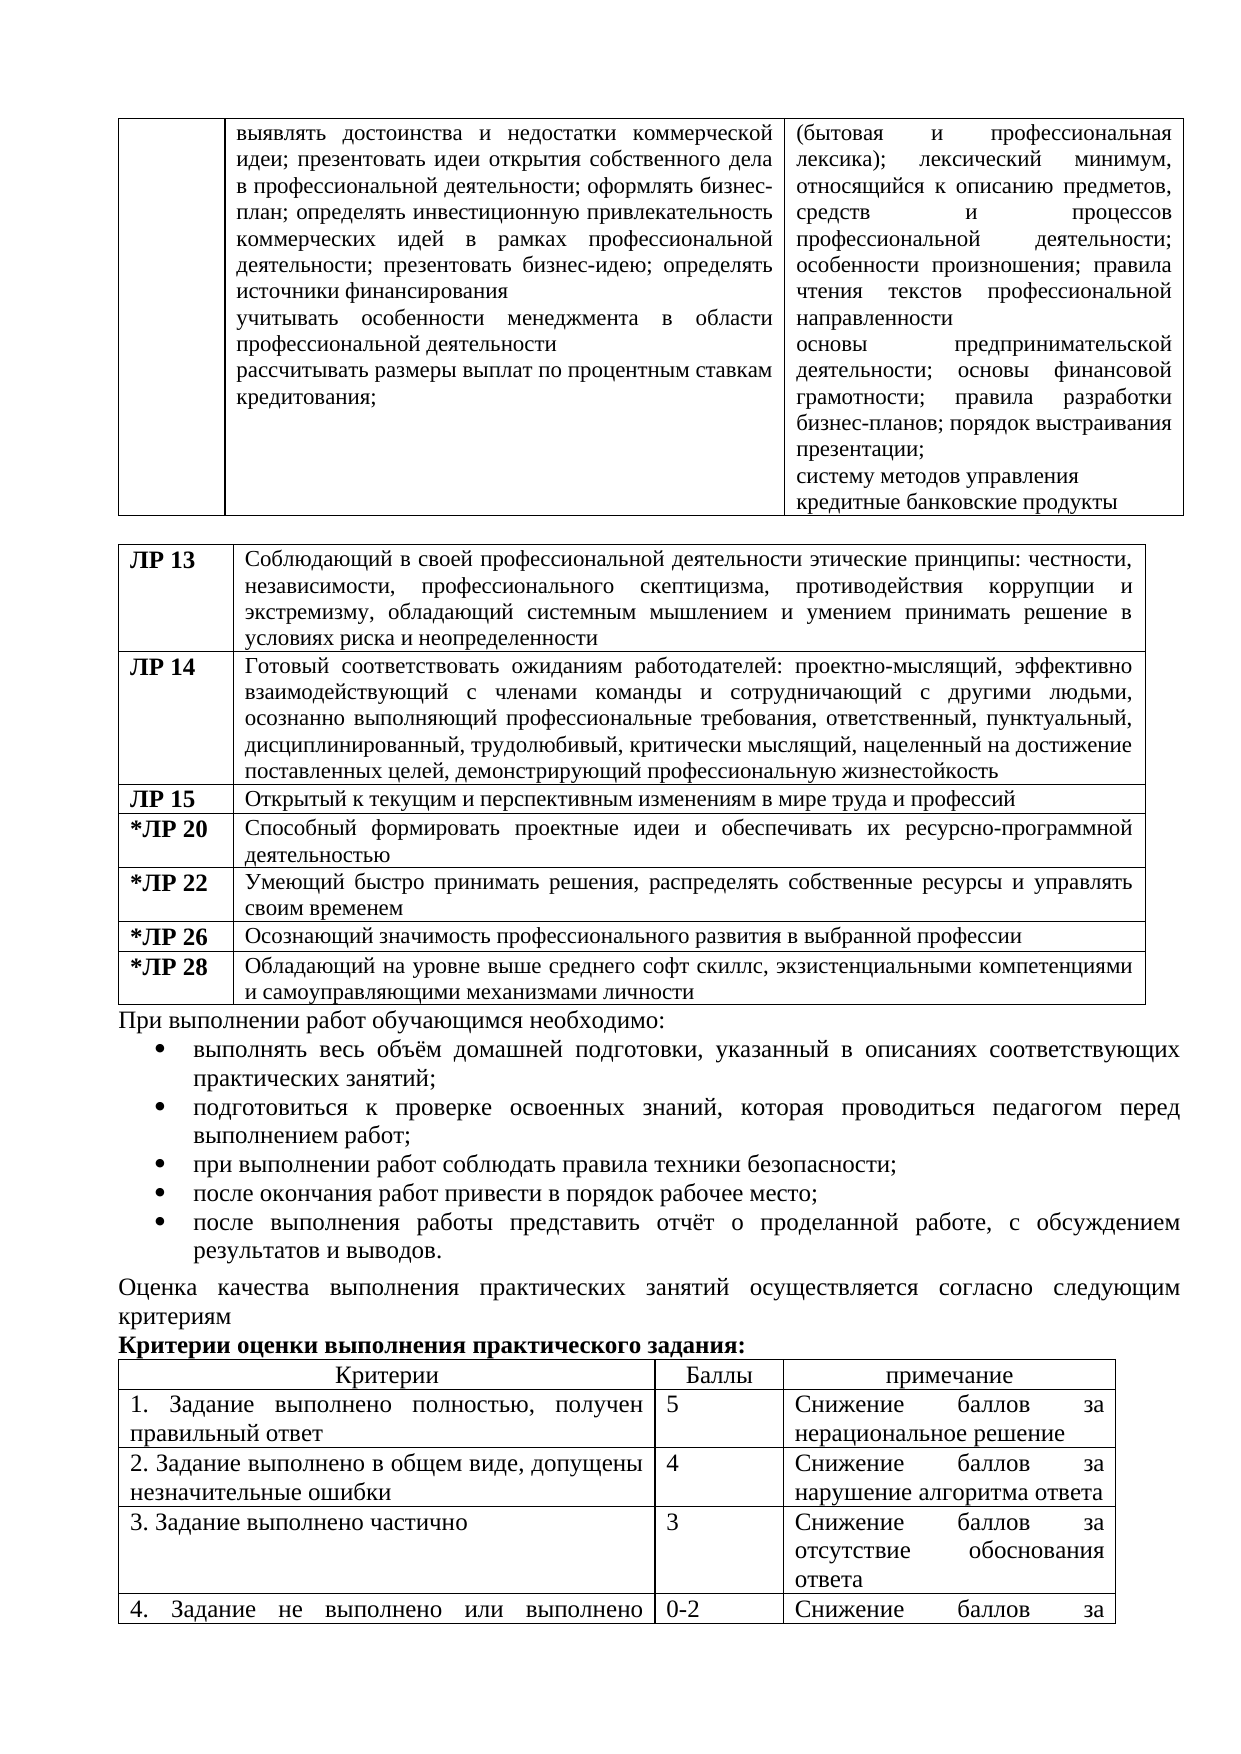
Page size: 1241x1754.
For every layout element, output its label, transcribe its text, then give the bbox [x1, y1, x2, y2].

list выполнять весь объём домашней подготовки, указанный в описаниях соответствующих практических занятий; [156, 1034, 1181, 1092]
table_cell Готовый соответствовать ожиданиям работодателей: проектно-мыслящий, эффективно взаимодействующий с членами команды и сотрудничающий с другими людьми, осознанно выполняющий профессиональные требования, ответственный, пунктуальный, дисциплинированный, трудолюбивый, критически мыслящий, нацеленный на достижение поставленных целей, демонстрирующий профессиональную жизнестойкость [234, 652, 1145, 783]
table_header ЛР 13 [119, 545, 233, 651]
list при выполнении работ соблюдать правила техники безопасности; [156, 1149, 1181, 1178]
table_cell Снижение баллов за отсутствие обоснования ответа [784, 1507, 1115, 1593]
table_cell *ЛР 26 [119, 922, 233, 951]
table_cell 2. Задание выполнено в общем виде, допущены незначительные ошибки [119, 1448, 654, 1506]
table_cell ЛР 15 [119, 785, 233, 813]
table_cell Умеющий быстро принимать решения, распределять собственные ресурсы и управлять своим временем [234, 868, 1145, 921]
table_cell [784, 1594, 1115, 1623]
table_header Критерии [119, 1360, 654, 1388]
table_header примечание [784, 1360, 1115, 1388]
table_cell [119, 1594, 654, 1623]
table_cell *ЛР 20 [119, 814, 233, 867]
table_cell 0-2 [656, 1594, 783, 1623]
table_cell Способный формировать проектные идеи и обеспечивать их ресурсно-программной деятельностью [234, 814, 1145, 867]
table_header Баллы [656, 1360, 783, 1388]
list после окончания работ привести в порядок рабочее место; [156, 1178, 1181, 1207]
table_cell Обладающий на уровне выше среднего софт скиллс, экзистенциальными компетенциями и самоуправляющими механизмами личности [234, 952, 1145, 1004]
table_cell *ЛР 22 [119, 868, 233, 921]
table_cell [119, 119, 224, 514]
text При выполнении работ обучающимся необходимо: [118, 1005, 1181, 1034]
table_cell 3 [656, 1507, 783, 1593]
text Критерии оценки выполнения практического задания: [118, 1330, 1181, 1359]
list подготовиться к проверке освоенных знаний, которая проводиться педагогом перед выполнением работ; [156, 1092, 1181, 1149]
table_cell Открытый к текущим и перспективным изменениям в мире труда и профессий [234, 785, 1145, 813]
table_cell 3. Задание выполнено частично [119, 1507, 654, 1593]
table_cell 5 [656, 1390, 783, 1447]
table_cell *ЛР 28 [119, 952, 233, 1004]
list после выполнения работы представить отчёт о проделанной работе, с обсуждением результатов и выводов. [156, 1207, 1181, 1264]
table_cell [226, 119, 784, 514]
table_cell 1. Задание выполнено полностью, получен правильный ответ [119, 1390, 654, 1447]
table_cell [785, 119, 1183, 514]
table_cell Снижение баллов за нерациональное решение [784, 1390, 1115, 1447]
table_cell ЛР 14 [119, 652, 233, 783]
table_cell Снижение баллов за нарушение алгоритма ответа [784, 1448, 1115, 1506]
table_header Соблюдающий в своей профессиональной деятельности этические принципы: честности, независимости, профессионального скептицизма, противодействия коррупции и экстремизму, обладающий системным мышлением и умением принимать решение в условиях риска и неопределенности [234, 545, 1145, 651]
table_cell Осознающий значимость профессионального развития в выбранной профессии [234, 922, 1145, 951]
text Оценка качества выполнения практических занятий осуществляется согласно следующим критериям [118, 1272, 1181, 1330]
table_cell 4 [656, 1448, 783, 1506]
